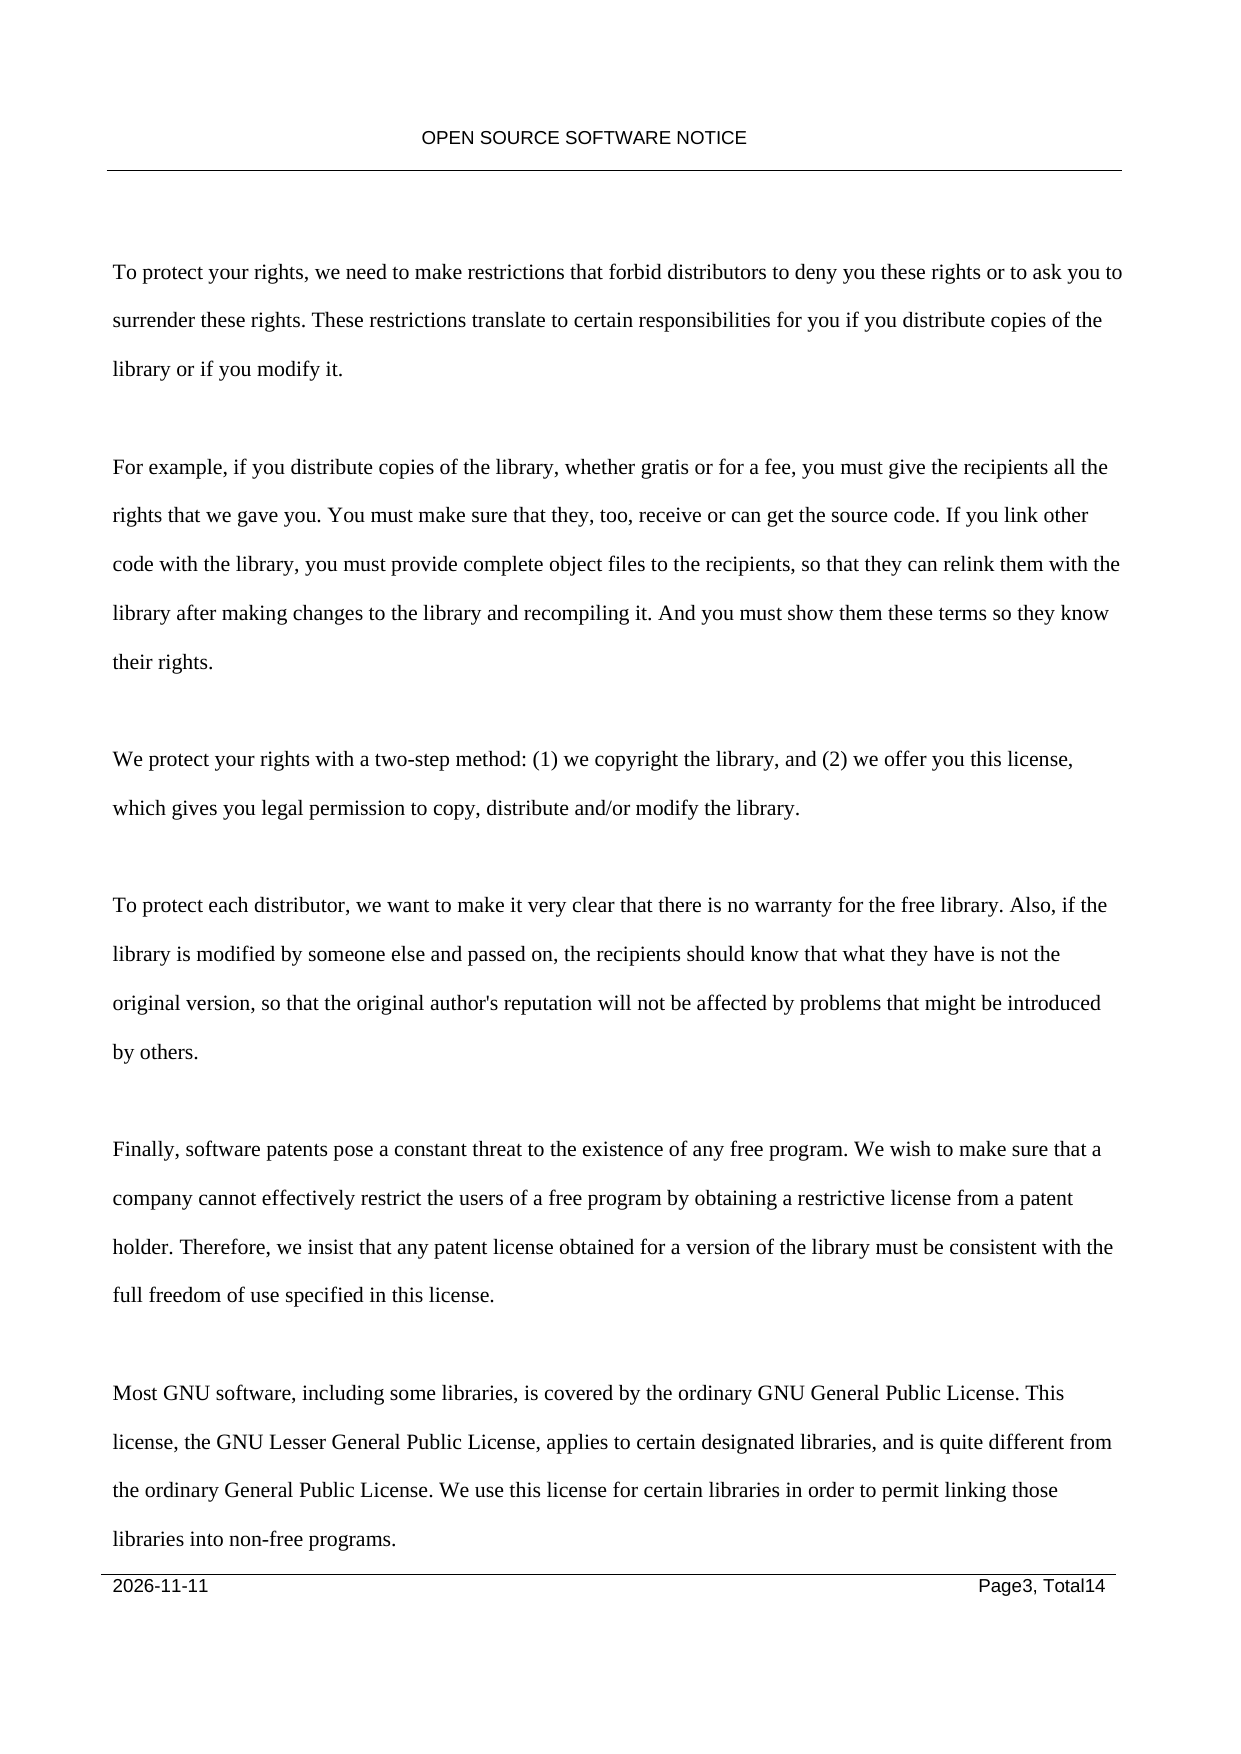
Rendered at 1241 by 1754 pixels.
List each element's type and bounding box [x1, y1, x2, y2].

text [112, 206, 1128, 1555]
